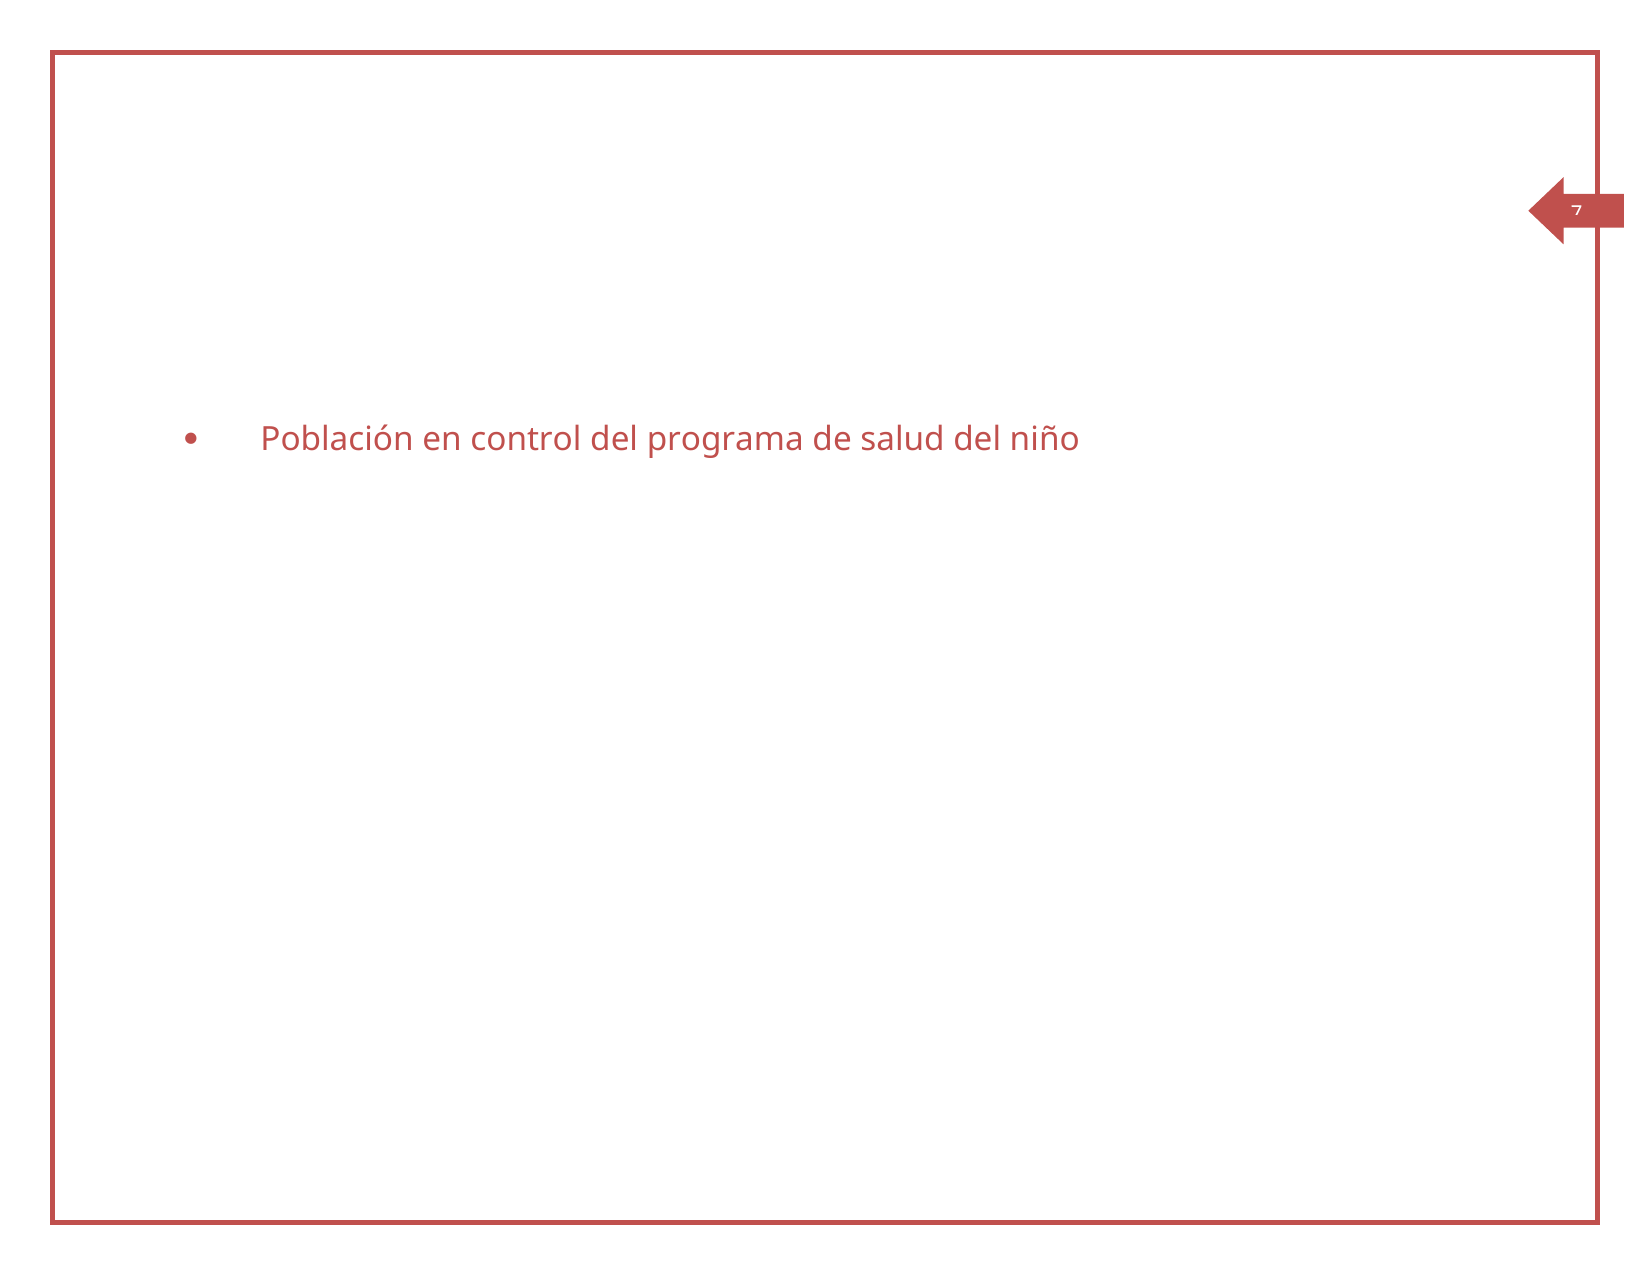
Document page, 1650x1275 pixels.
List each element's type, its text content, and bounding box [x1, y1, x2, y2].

list Población en control del programa de salud del niño [185, 415, 1502, 460]
